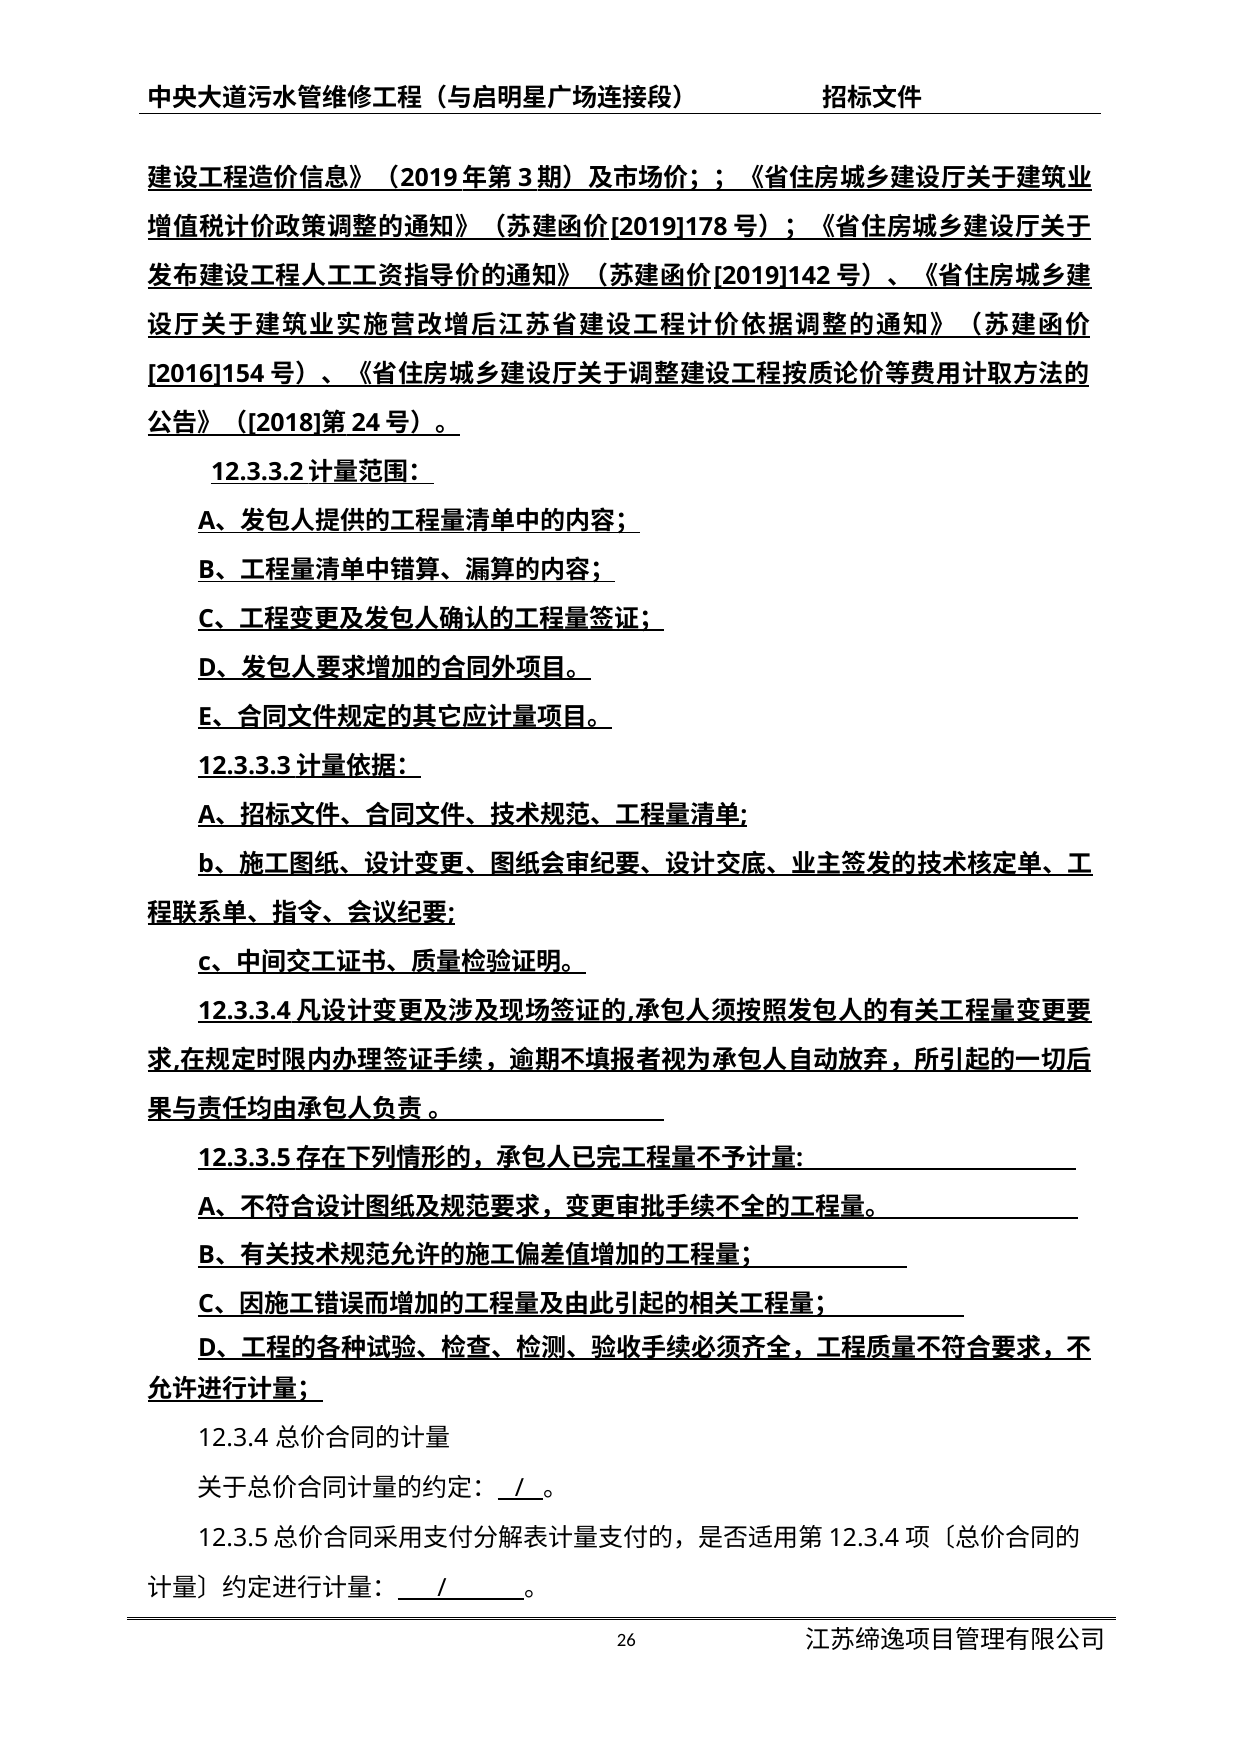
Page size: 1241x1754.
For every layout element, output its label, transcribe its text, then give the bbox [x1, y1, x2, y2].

text E、合同文件规定的其它应计量项目。 [148, 686, 1092, 735]
text D、工程的各种试验、检查、检测、验收手续必须齐全，工程质量不符合要求，不允许进行计量； [148, 1323, 1092, 1406]
text C、工程变更及发包人确认的工程量签证； [148, 588, 1092, 637]
text A、招标文件、合同文件、技术规范、工程量清单; [148, 784, 1092, 833]
text 12.3.5总价合同采用支付分解表计量支付的，是否适用第12.3.4 项〔总价合同的计量〕约定进行计量： / 。 [148, 1506, 1092, 1606]
text D、发包人要求增加的合同外项目。 [148, 637, 1092, 686]
text A、发包人提供的工程量清单中的内容； [148, 490, 1092, 539]
text 12.3.3.5存在下列情形的，承包人已完工程量不予计量: [148, 1127, 1092, 1176]
text 12.3.3.2计量范围： [148, 441, 1092, 490]
text 12.3.4 总价合同的计量 [148, 1406, 1092, 1456]
text b、施工图纸、设计变更、图纸会审纪要、设计交底、业主签发的技术核定单、工程联系单、指令、会议纪要; [148, 833, 1092, 931]
text 12.3.3.3计量依据： [148, 735, 1092, 784]
text c、中间交工证书、质量检验证明。 [148, 931, 1092, 980]
text B、有关技术规范允许的施工偏差值增加的工程量； [148, 1225, 1092, 1274]
text B、工程量清单中错算、漏算的内容； [148, 539, 1092, 588]
text C、因施工错误而增加的工程量及由此引起的相关工程量； [148, 1274, 1092, 1323]
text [148, 148, 1092, 189]
text 12.3.3.4凡设计变更及涉及现场签证的,承包人须按照发包人的有关工程量变更要求,在规定时限内办理签证手续，逾期不填报者视为承包人自动放弃，所引起的一切后果与责任均由承包人负责 。 [148, 980, 1092, 1127]
text A、不符合设计图纸及规范要求，变更审批手续不全的工程量。 [148, 1176, 1092, 1225]
text 关于总价合同计量的约定： / 。 [148, 1456, 1092, 1506]
